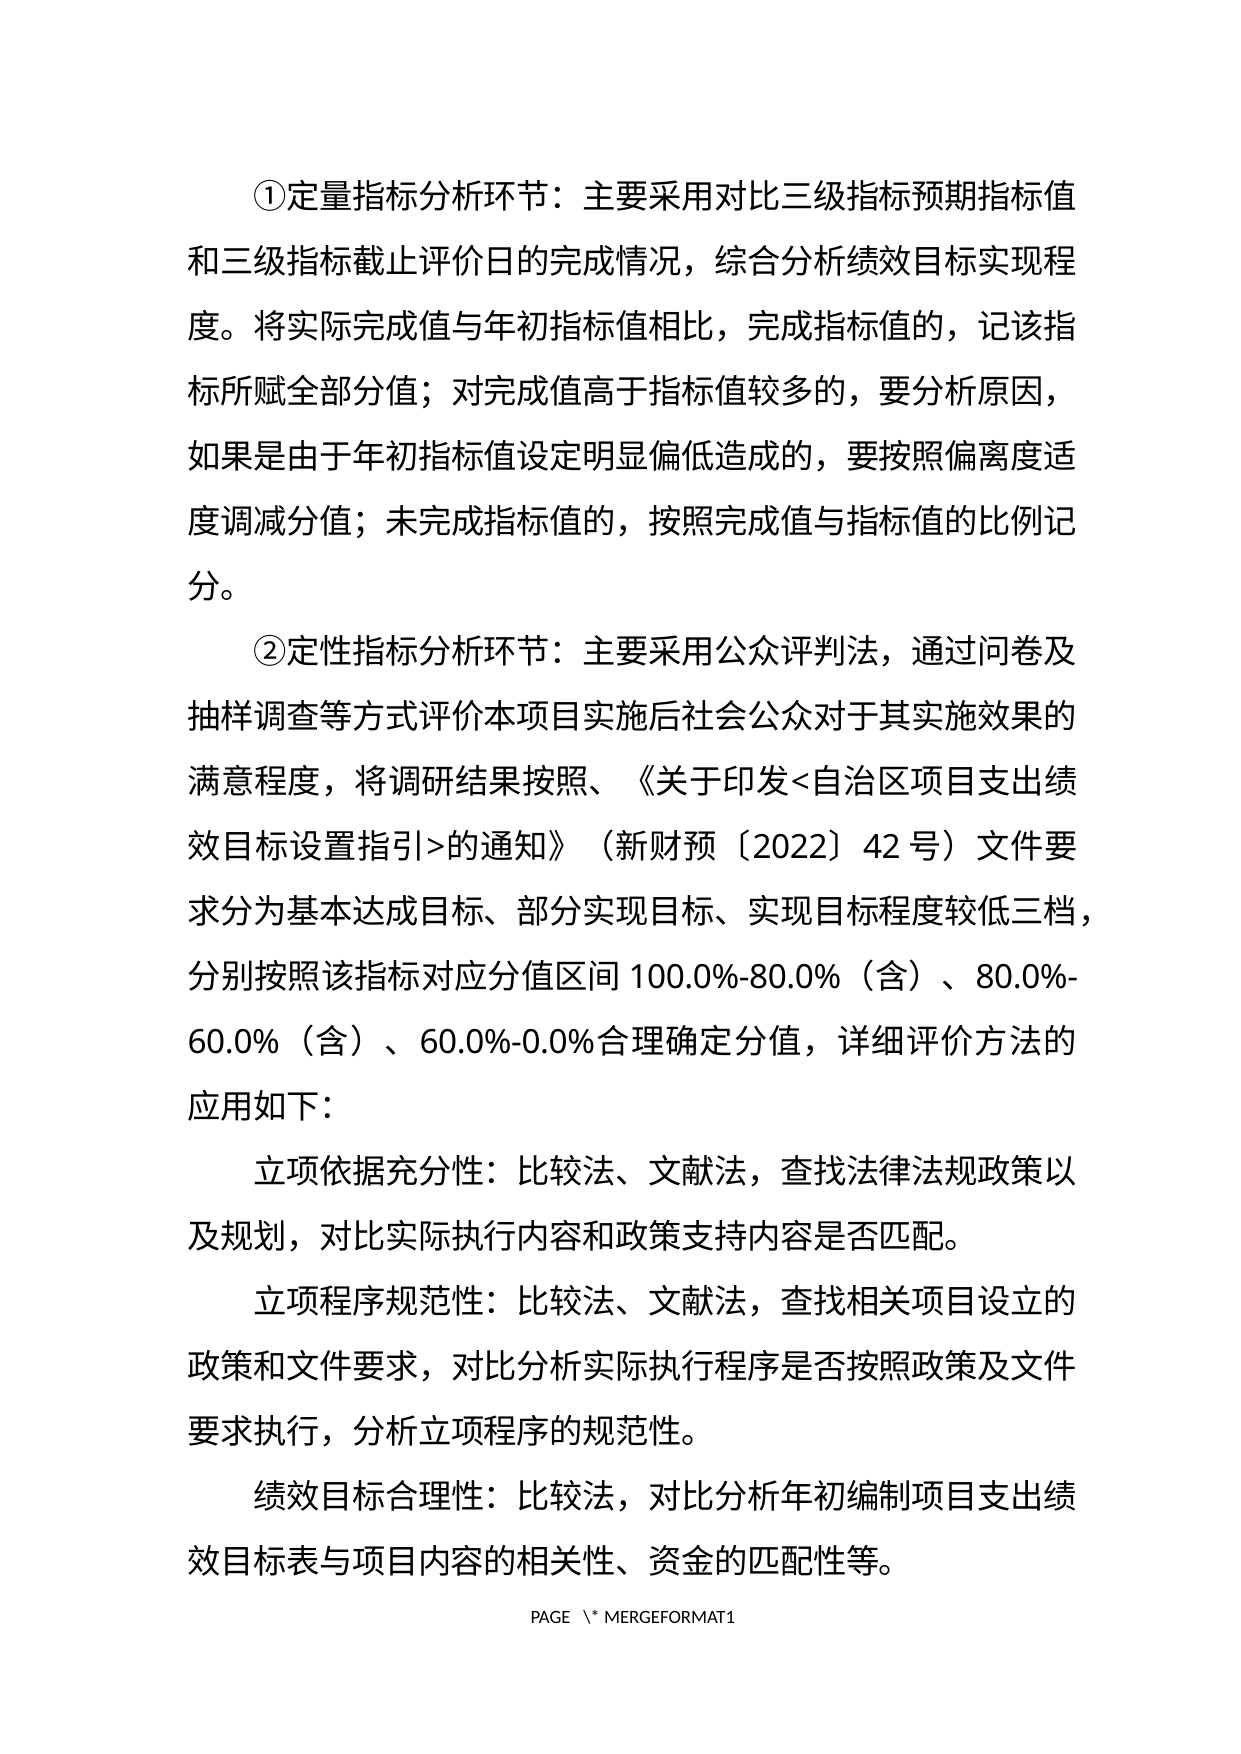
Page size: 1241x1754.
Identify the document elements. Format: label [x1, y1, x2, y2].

text [187, 162, 1078, 1592]
